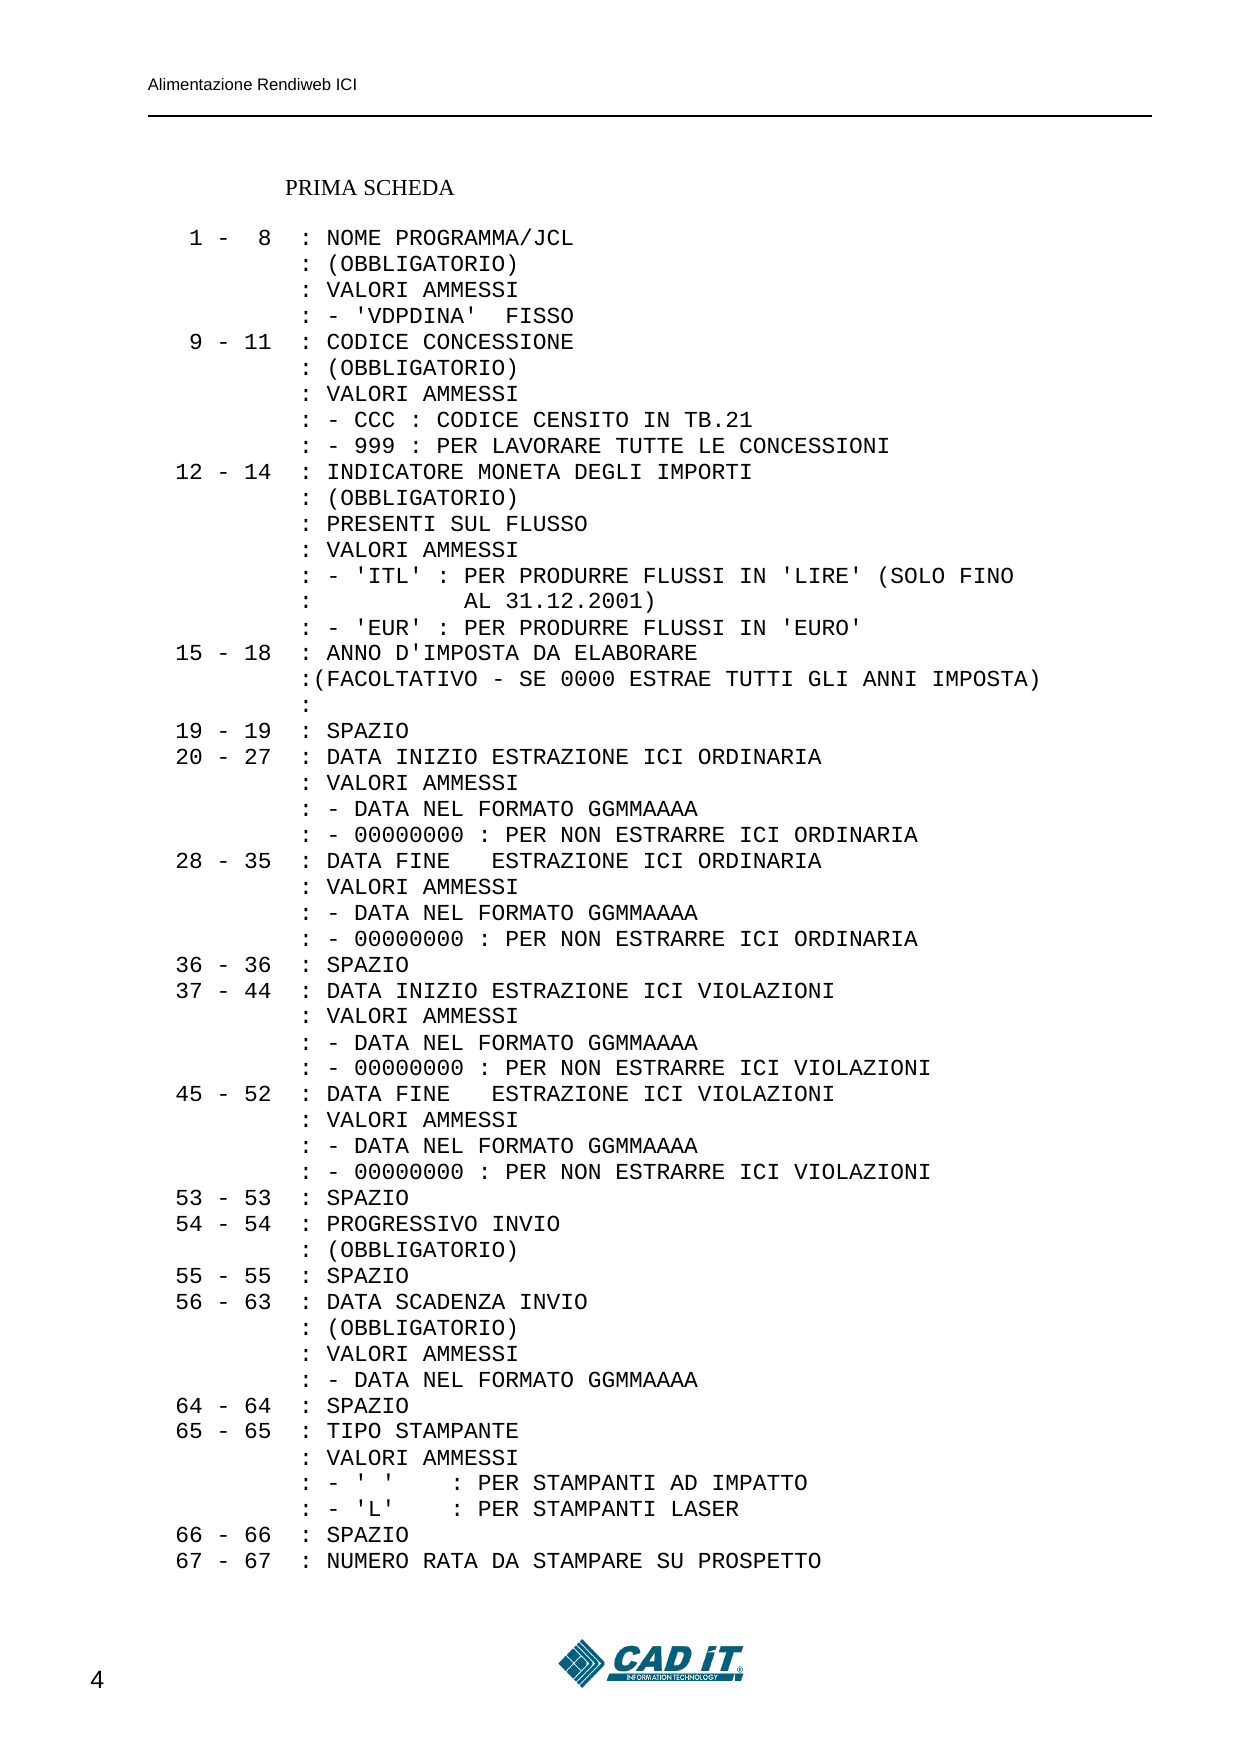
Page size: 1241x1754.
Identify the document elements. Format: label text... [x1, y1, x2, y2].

text 37 - 44 : DATA INIZIO ESTRAZIONE ICI VIOLAZIONI [148, 979, 1152, 1005]
text 36 - 36 : SPAZIO [148, 953, 1152, 979]
text : [148, 694, 1152, 719]
text : VALORI AMMESSI [148, 1446, 1152, 1472]
picture [552, 1637, 747, 1690]
text :(FACOLTATIVO - SE 0000 ESTRAE TUTTI GLI ANNI IMPOSTA) [148, 668, 1152, 694]
text 67 - 67 : NUMERO RATA DA STAMPARE SU PROSPETTO [148, 1549, 1152, 1576]
text : - 00000000 : PER NON ESTRARRE ICI VIOLAZIONI [148, 1161, 1152, 1186]
text 55 - 55 : SPAZIO [148, 1264, 1152, 1290]
text 15 - 18 : ANNO D'IMPOSTA DA ELABORARE [148, 642, 1152, 668]
text : - DATA NEL FORMATO GGMMAAAA [148, 1134, 1152, 1161]
text : - 'VDPDINA' FISSO [148, 304, 1152, 331]
text 28 - 35 : DATA FINE ESTRAZIONE ICI ORDINARIA [148, 849, 1152, 875]
text : (OBBLIGATORIO) [148, 253, 1152, 279]
text : VALORI AMMESSI [148, 382, 1152, 408]
text : - DATA NEL FORMATO GGMMAAAA [148, 1368, 1152, 1394]
text 56 - 63 : DATA SCADENZA INVIO [148, 1290, 1152, 1316]
text : - 00000000 : PER NON ESTRARRE ICI ORDINARIA [148, 927, 1152, 953]
text : - 00000000 : PER NON ESTRARRE ICI ORDINARIA [148, 823, 1152, 849]
text : VALORI AMMESSI [148, 1109, 1152, 1134]
text : PRESENTI SUL FLUSSO [148, 512, 1152, 538]
text 12 - 14 : INDICATORE MONETA DEGLI IMPORTI [148, 460, 1152, 486]
text : VALORI AMMESSI [148, 875, 1152, 901]
text : - 'ITL' : PER PRODURRE FLUSSI IN 'LIRE' (SOLO FINO [148, 564, 1152, 590]
text : VALORI AMMESSI [148, 279, 1152, 304]
text : - 00000000 : PER NON ESTRARRE ICI VIOLAZIONI [148, 1057, 1152, 1083]
text : VALORI AMMESSI [148, 771, 1152, 797]
text 65 - 65 : TIPO STAMPANTE [148, 1420, 1152, 1446]
text : - ' ' : PER STAMPANTI AD IMPATTO [148, 1472, 1152, 1498]
text : (OBBLIGATORIO) [148, 356, 1152, 382]
text : VALORI AMMESSI [148, 1005, 1152, 1031]
text : - 999 : PER LAVORARE TUTTE LE CONCESSIONI [148, 434, 1152, 460]
text 54 - 54 : PROGRESSIVO INVIO [148, 1212, 1152, 1238]
text : - DATA NEL FORMATO GGMMAAAA [148, 901, 1152, 927]
text : VALORI AMMESSI [148, 538, 1152, 564]
text 66 - 66 : SPAZIO [148, 1524, 1152, 1549]
text 9 - 11 : CODICE CONCESSIONE [148, 331, 1152, 356]
text PRIMA SCHEDA [148, 174, 1152, 200]
text : (OBBLIGATORIO) [148, 486, 1152, 512]
text 19 - 19 : SPAZIO [148, 719, 1152, 746]
text : VALORI AMMESSI [148, 1342, 1152, 1368]
text 64 - 64 : SPAZIO [148, 1394, 1152, 1420]
text 20 - 27 : DATA INIZIO ESTRAZIONE ICI ORDINARIA [148, 746, 1152, 771]
text : (OBBLIGATORIO) [148, 1238, 1152, 1264]
text 1 - 8 : NOME PROGRAMMA/JCL [148, 227, 1152, 253]
text : (OBBLIGATORIO) [148, 1316, 1152, 1342]
text : - DATA NEL FORMATO GGMMAAAA [148, 1031, 1152, 1057]
text 53 - 53 : SPAZIO [148, 1186, 1152, 1212]
text : - 'L' : PER STAMPANTI LASER [148, 1498, 1152, 1524]
text : - DATA NEL FORMATO GGMMAAAA [148, 797, 1152, 823]
text : AL 31.12.2001) [148, 590, 1152, 616]
text 45 - 52 : DATA FINE ESTRAZIONE ICI VIOLAZIONI [148, 1083, 1152, 1109]
text : - CCC : CODICE CENSITO IN TB.21 [148, 408, 1152, 434]
text : - 'EUR' : PER PRODURRE FLUSSI IN 'EURO' [148, 616, 1152, 642]
